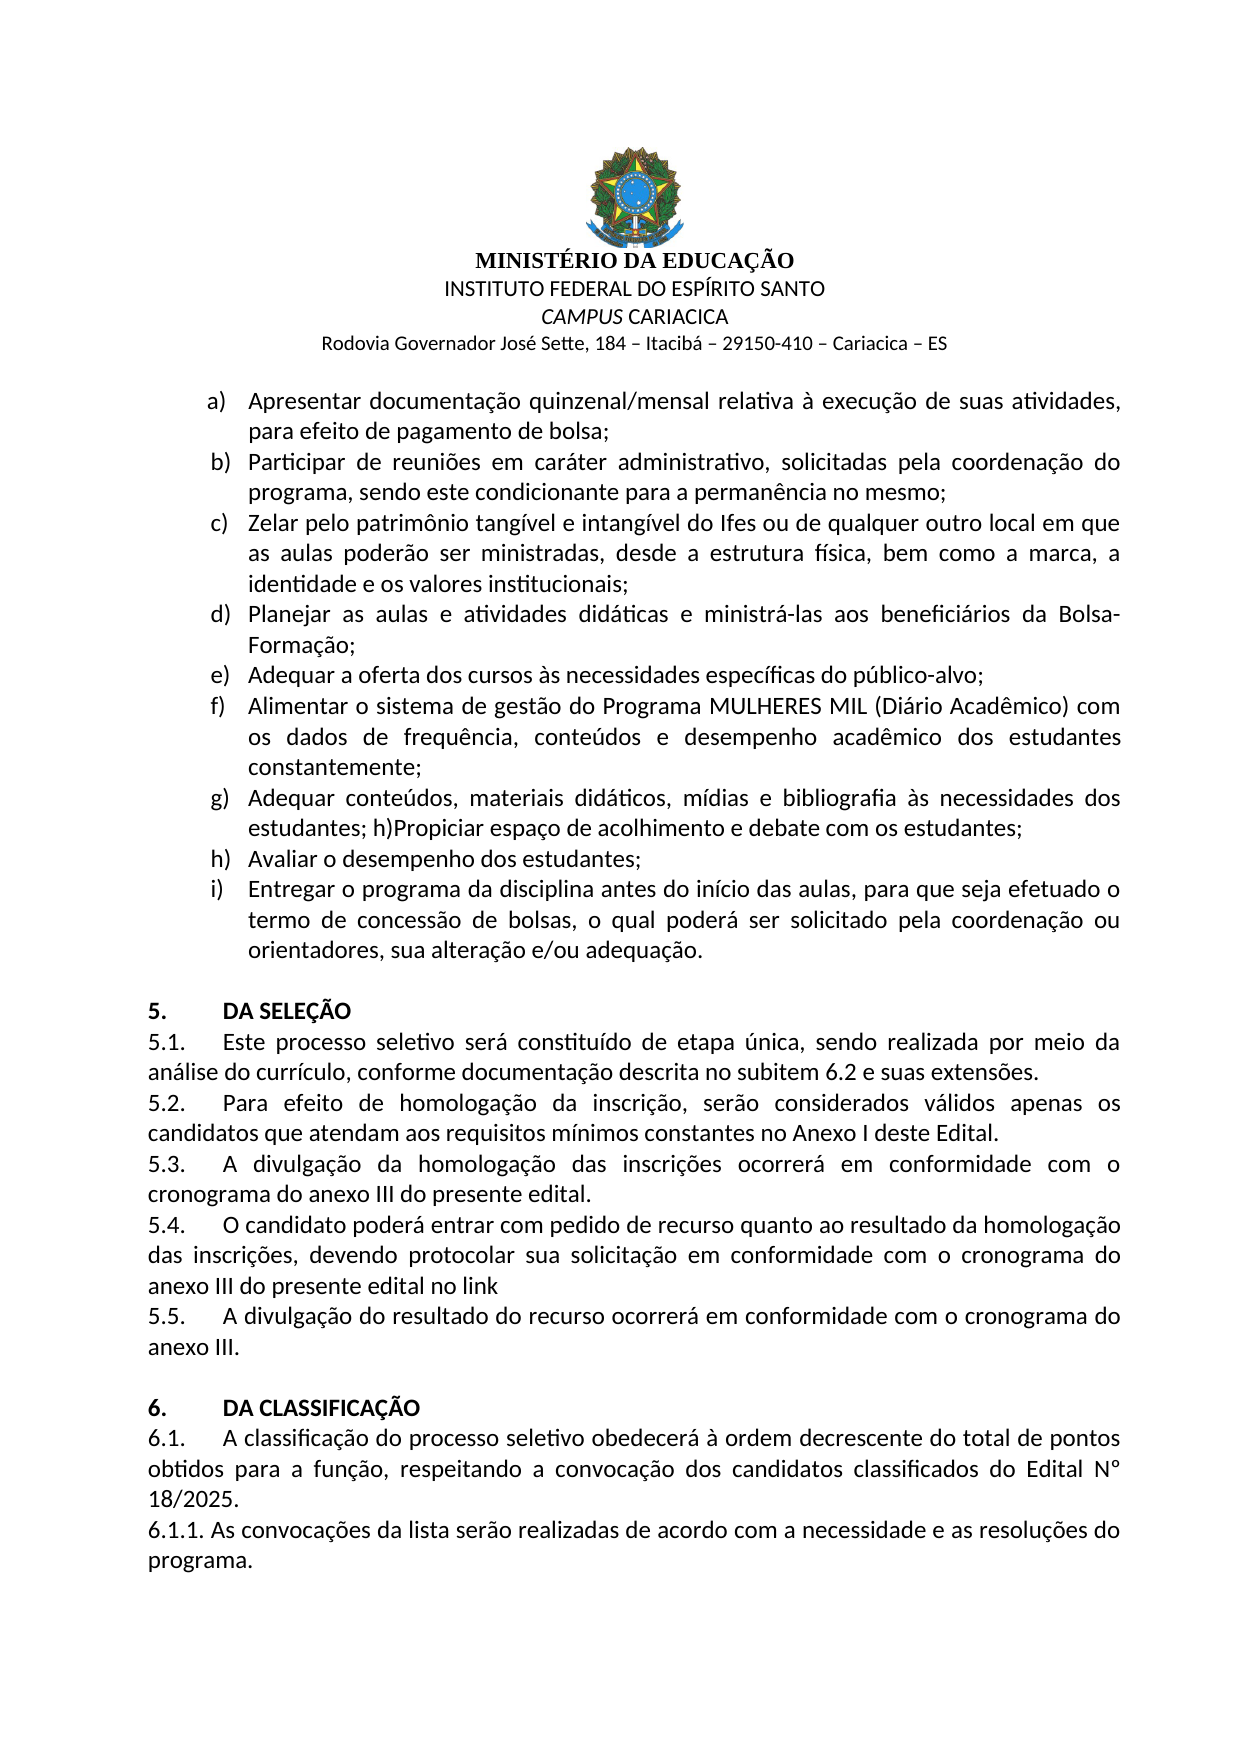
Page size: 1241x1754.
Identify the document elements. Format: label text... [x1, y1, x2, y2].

list O candidato poderá entrar com pedido de recurso quanto ao resultado da homologação das inscrições, devendo protocolar sua solicitação em conformidade com o cronograma do anexo III do presente edital no link [148, 1209, 1122, 1301]
list Avaliar o desempenho dos estudantes; [210, 843, 1122, 873]
list Entregar o programa da disciplina antes do início das aulas, para que seja efetuado o termo de concessão de bolsas, o qual poderá ser solicitado pela coordenação ou orientadores, sua alteração e/ou adequação. [210, 873, 1122, 965]
list Apresentar documentação quinzenal/mensal relativa à execução de suas atividades, para efeito de pagamento de bolsa; [207, 385, 1122, 446]
list A classificação do processo seletivo obedecerá à ordem decrescente do total de pontos obtidos para a função, respeitando a convocação dos candidatos classificados do Edital Nº 18/2025. [148, 1423, 1122, 1514]
list Zelar pelo patrimônio tangível e intangível do Ifes ou de qualquer outro local em que as aulas poderão ser ministradas, desde a estrutura física, bem como a marca, a identidade e os valores institucionais; [210, 507, 1122, 598]
list A divulgação do resultado do recurso ocorrerá em conformidade com o cronograma do anexo III. [148, 1301, 1122, 1362]
list A divulgação da homologação das inscrições ocorrerá em conformidade com o cronograma do anexo III do presente edital. [148, 1148, 1122, 1209]
list Adequar a oferta dos cursos às necessidades específicas do público-alvo; [210, 659, 1122, 690]
list DA SELEÇÃO [148, 995, 1122, 1026]
list DA CLASSIFICAÇÃO [148, 1392, 1122, 1423]
text 6.1.1. As convocações da lista serão realizadas de acordo com a necessidade e as resoluções do programa. [148, 1514, 1122, 1575]
list Para efeito de homologação da inscrição, serão considerados válidos apenas os candidatos que atendam aos requisitos mínimos constantes no Anexo I deste Edital. [148, 1087, 1122, 1148]
list Alimentar o sistema de gestão do Programa MULHERES MIL (Diário Acadêmico) com os dados de frequência, conteúdos e desempenho acadêmico dos estudantes constantemente; [210, 690, 1122, 782]
list Planejar as aulas e atividades didáticas e ministrá-las aos beneficiários da Bolsa-Formação; [210, 598, 1122, 659]
picture [586, 147, 684, 248]
list Participar de reuniões em caráter administrativo, solicitadas pela coordenação do programa, sendo este condicionante para a permanência no mesmo; [210, 446, 1122, 507]
list Adequar conteúdos, materiais didáticos, mídias e bibliografia às necessidades dos estudantes; h)Propiciar espaço de acolhimento e debate com os estudantes; [210, 782, 1122, 843]
list Este processo seletivo será constituído de etapa única, sendo realizada por meio da análise do currículo, conforme documentação descrita no subitem 6.2 e suas extensões. [148, 1026, 1122, 1087]
